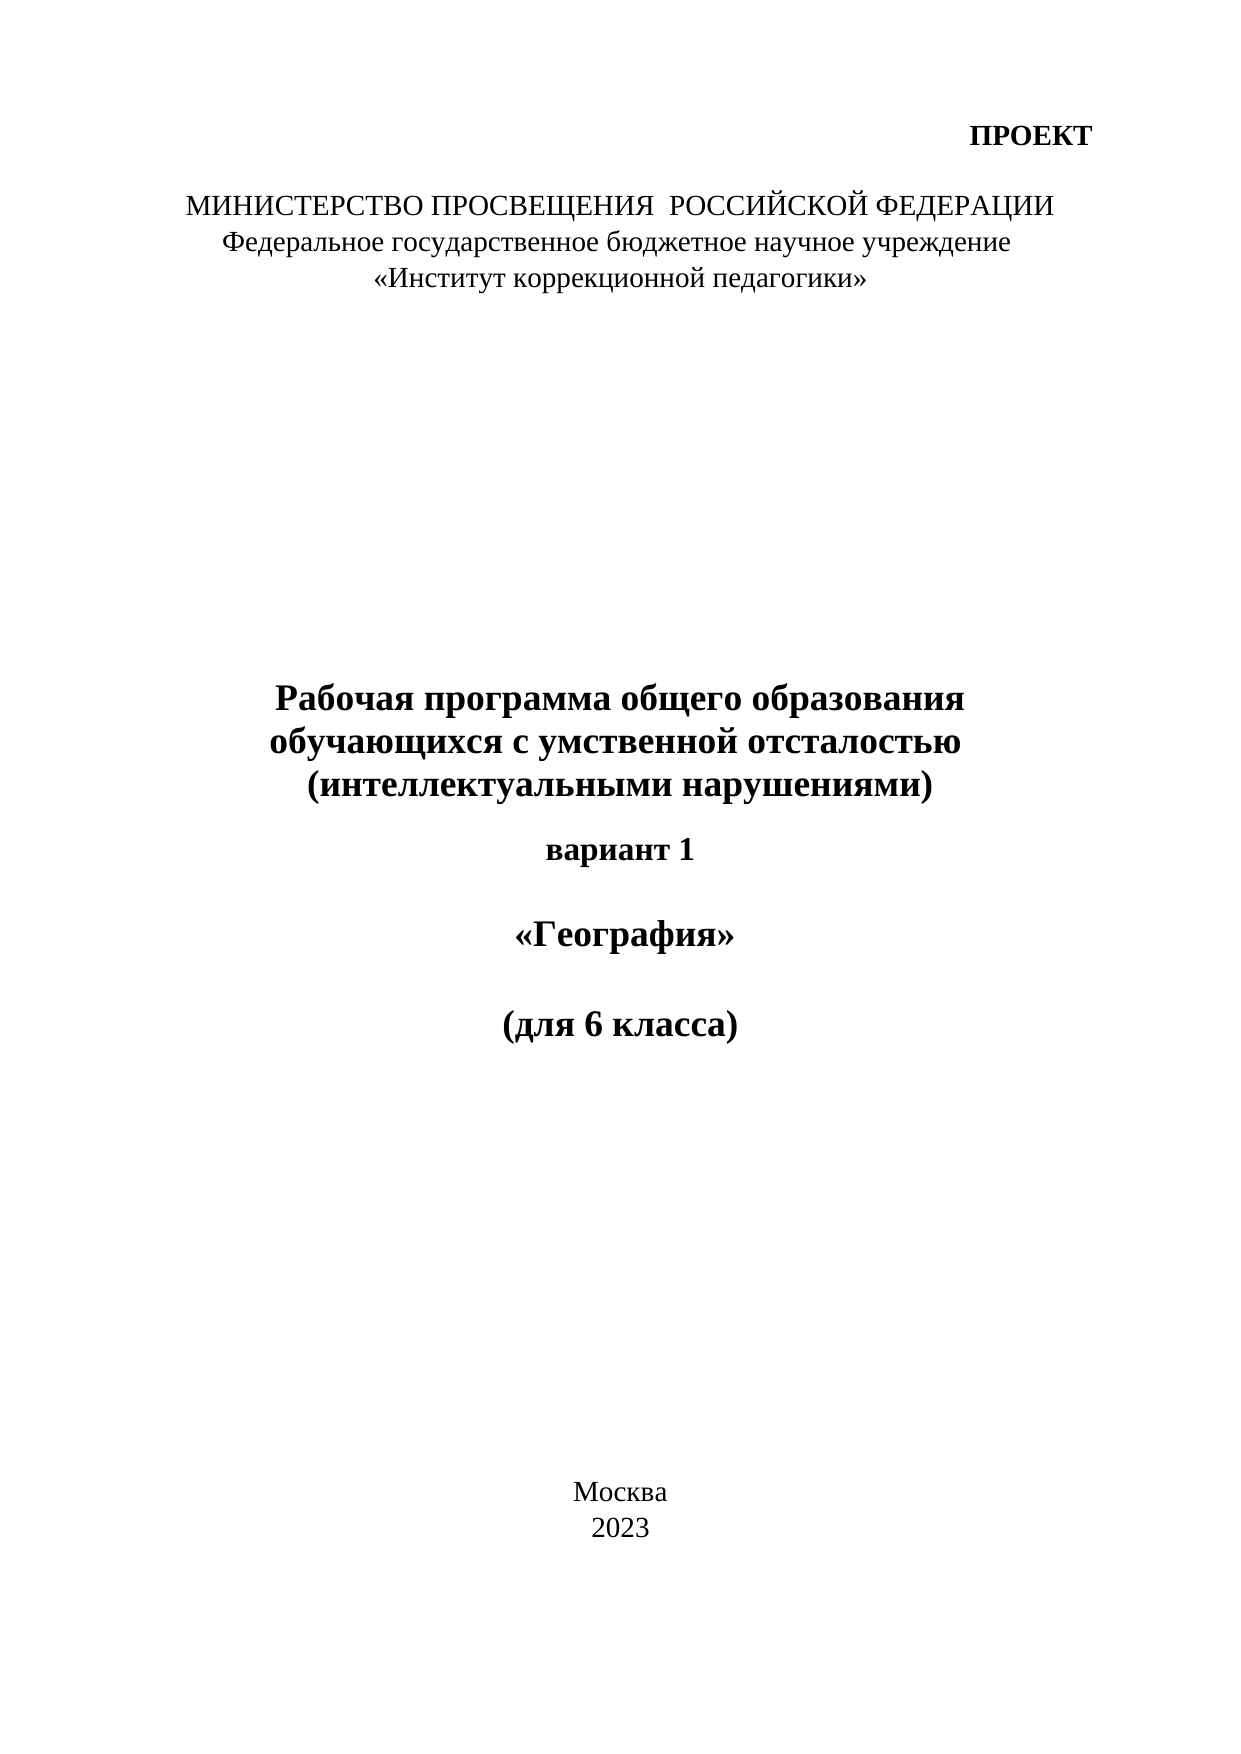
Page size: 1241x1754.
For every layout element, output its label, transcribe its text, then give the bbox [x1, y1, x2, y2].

text Москва 2023 [148, 1474, 1092, 1544]
text МИНИСТЕРСТВО ПРОСВЕЩЕНИЯ РОССИЙСКОЙ ФЕДЕРАЦИИ [148, 188, 1092, 221]
text Рабочая программа общего образования обучающихся с умственной отсталостью (интеллектуальными нарушениями) [148, 675, 1092, 804]
text (для 6 класса) [148, 1002, 1092, 1045]
text ПРОЕКТ [148, 118, 1092, 152]
text вариант 1 [148, 829, 1092, 868]
text «География» [148, 912, 1092, 955]
text Федеральное государственное бюджетное научное учреждение «Институт коррекционной педагогики» [148, 224, 1092, 294]
